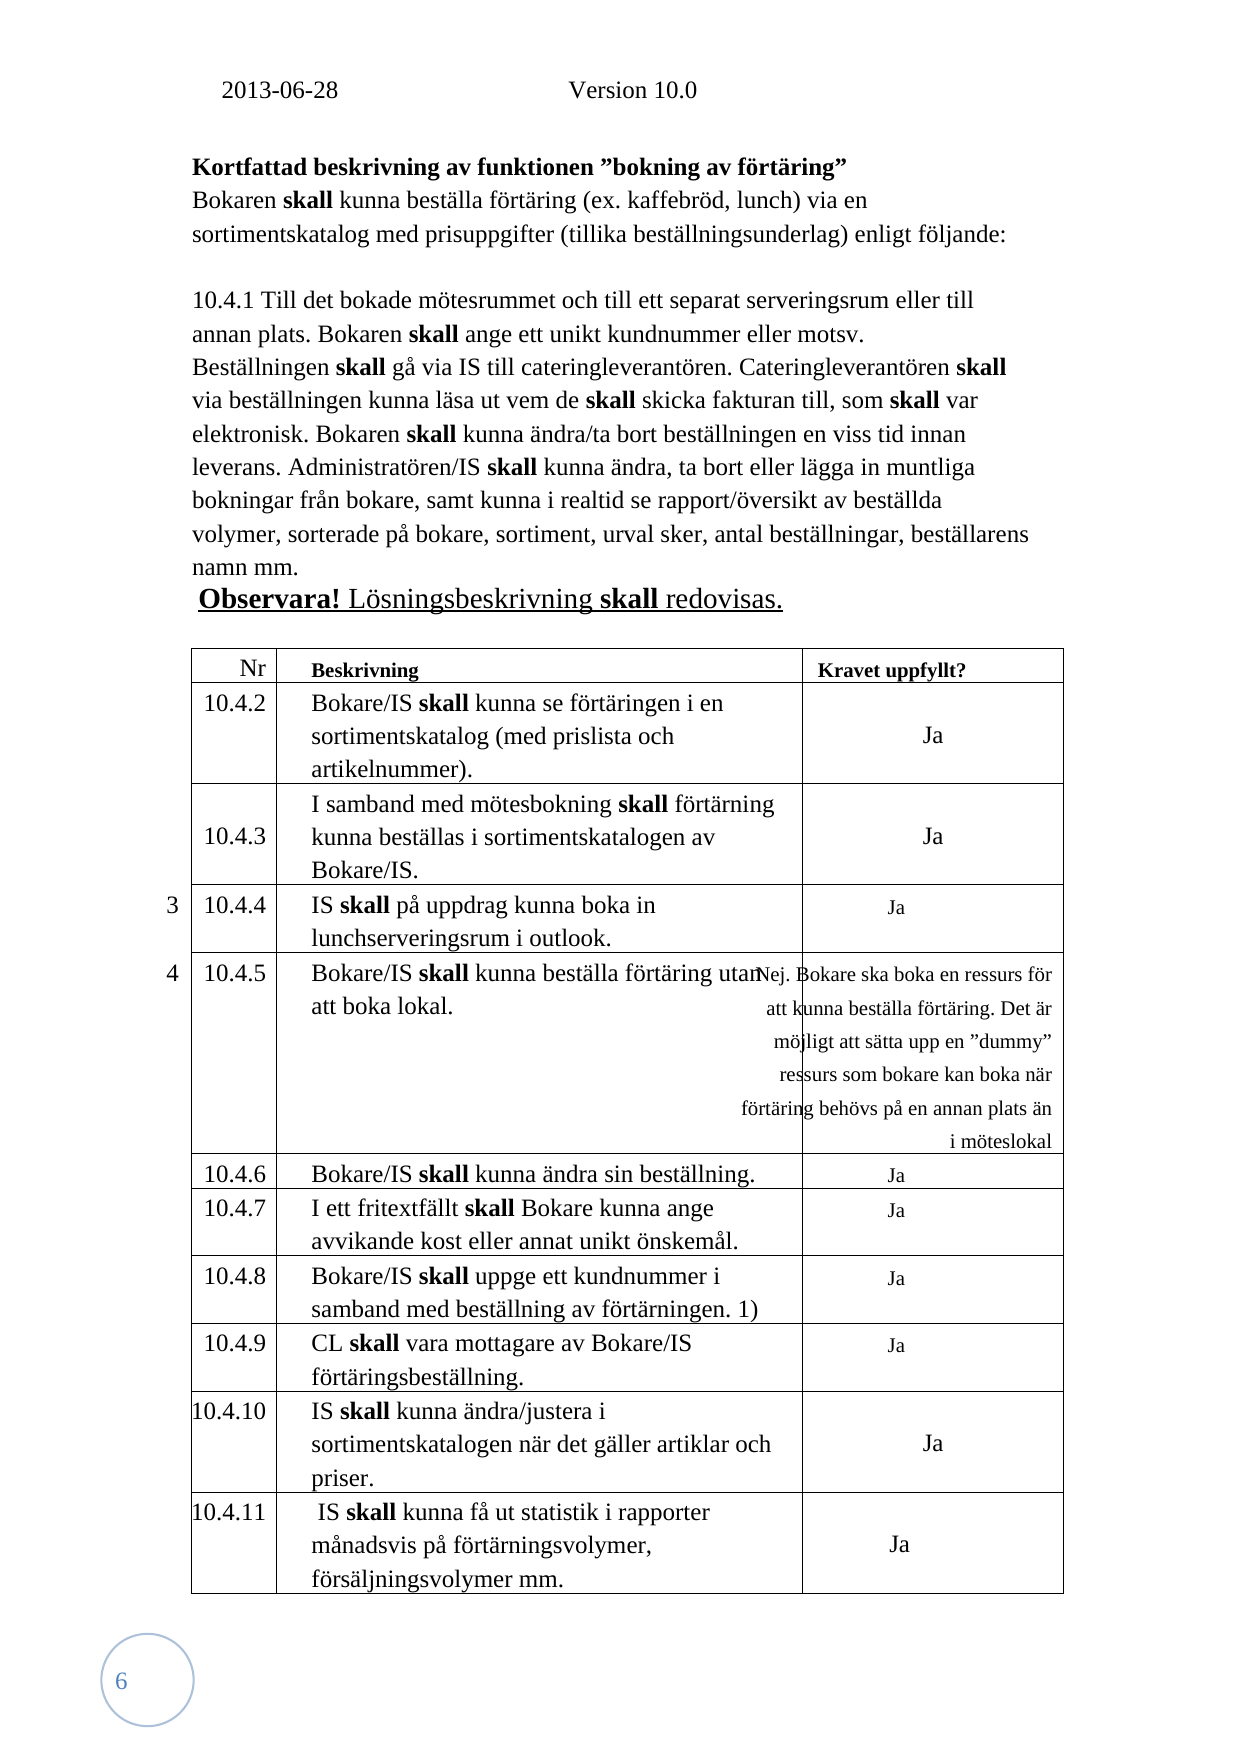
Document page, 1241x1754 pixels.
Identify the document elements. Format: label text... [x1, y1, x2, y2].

text Kortfattad beskrivning av funktionen ”bokning av förtäring” [192, 148, 1033, 181]
table_cell Bokare/IS skall kunna beställa förtäring utan att boka lokal. [277, 953, 802, 1153]
table_cell Ja [803, 1189, 1063, 1255]
table_cell 10.4.3 [192, 784, 276, 884]
table_cell CL skall vara mottagare av Bokare/IS förtäringsbeställning. [277, 1324, 802, 1391]
table_cell Nej. Bokare ska boka en ressurs för att kunna beställa förtäring. Det är möjligt att sätta upp en ”dummy” ressurs som bokare kan boka när förtäring behövs på en annan plats än i möteslokal [803, 953, 1063, 1153]
text 10.4.1 Till det bokade mötesrummet och till ett separat serveringsrum eller till annan plats. Bokaren skall ange ett unikt kundnummer eller motsv. [192, 281, 1033, 348]
text Observara! Lösningsbeskrivning skall redovisas. [192, 581, 1033, 614]
table_cell J Ja [803, 683, 1063, 783]
table_header Nr [192, 649, 276, 682]
table_cell 10.4.7 [192, 1189, 276, 1255]
table_cell IS skall kunna få ut statistik i rapporter månadsvis på förtärningsvolymer, försäljningsvolymer mm. [277, 1493, 802, 1593]
table_cell 10.4.9 [192, 1324, 276, 1391]
table_cell Ja [803, 1324, 1063, 1391]
table_cell I samband med mötesbokning skall förtärning kunna beställas i sortimentskatalogen av Bokare/IS. [277, 784, 802, 884]
table_cell Ja [803, 1493, 1063, 1593]
table_header Kravet uppfyllt? [803, 649, 1063, 682]
text Bokaren skall kunna beställa förtäring (ex. kaffebröd, lunch) via en sortimentskatalog med prisuppgifter (tillika beställningsunderlag) enligt följande: [192, 181, 1033, 248]
table_cell Bokare/IS skall uppge ett kundnummer i samband med beställning av förtärningen. 1) [277, 1256, 802, 1323]
table_cell Bokare/IS skall kunna ändra sin beställning. [277, 1154, 802, 1187]
table_cell 10.4.8 [192, 1256, 276, 1323]
table_cell 10.4.10 [192, 1392, 276, 1492]
table_cell Ja [803, 1256, 1063, 1323]
table_cell 3 10.4.4 [192, 885, 276, 952]
table_cell IS skall på uppdrag kunna boka in lunchserveringsrum i outlook. [277, 885, 802, 952]
table_cell Ja [803, 1392, 1063, 1492]
table_cell Bokare/IS skall kunna se förtäringen i en sortimentskatalog (med prislista och artikelnummer). [277, 683, 802, 783]
table_cell 4 10.4.5 [192, 953, 276, 1153]
table_cell IS skall kunna ändra/justera i sortimentskatalogen när det gäller artiklar och priser. [277, 1392, 802, 1492]
table_cell A Ja [803, 784, 1063, 884]
table_cell 10.4.6 [192, 1154, 276, 1187]
table_cell 10.4.11 [192, 1493, 276, 1593]
table_cell Ja [803, 885, 1063, 952]
table_cell Ja [803, 1154, 1063, 1187]
table_cell 10.4.2 [192, 683, 276, 783]
text Beställningen skall gå via IS till cateringleverantören. Cateringleverantören skall via beställningen kunna läsa ut vem de skall skicka fakturan till, som skall var elektronisk. Bokaren skall kunna ändra/ta bort beställningen en viss tid innan leverans. Administratören/IS skall kunna ändra, ta bort eller lägga in muntliga bokningar från bokare, samt kunna i realtid se rapport/översikt av beställda volymer, sorterade på bokare, sortiment, urval sker, antal beställningar, beställarens namn mm. [192, 348, 1033, 581]
table_cell I ett fritextfällt skall Bokare kunna ange avvikande kost eller annat unikt önskemål. [277, 1189, 802, 1255]
table_header Beskrivning [277, 649, 802, 682]
